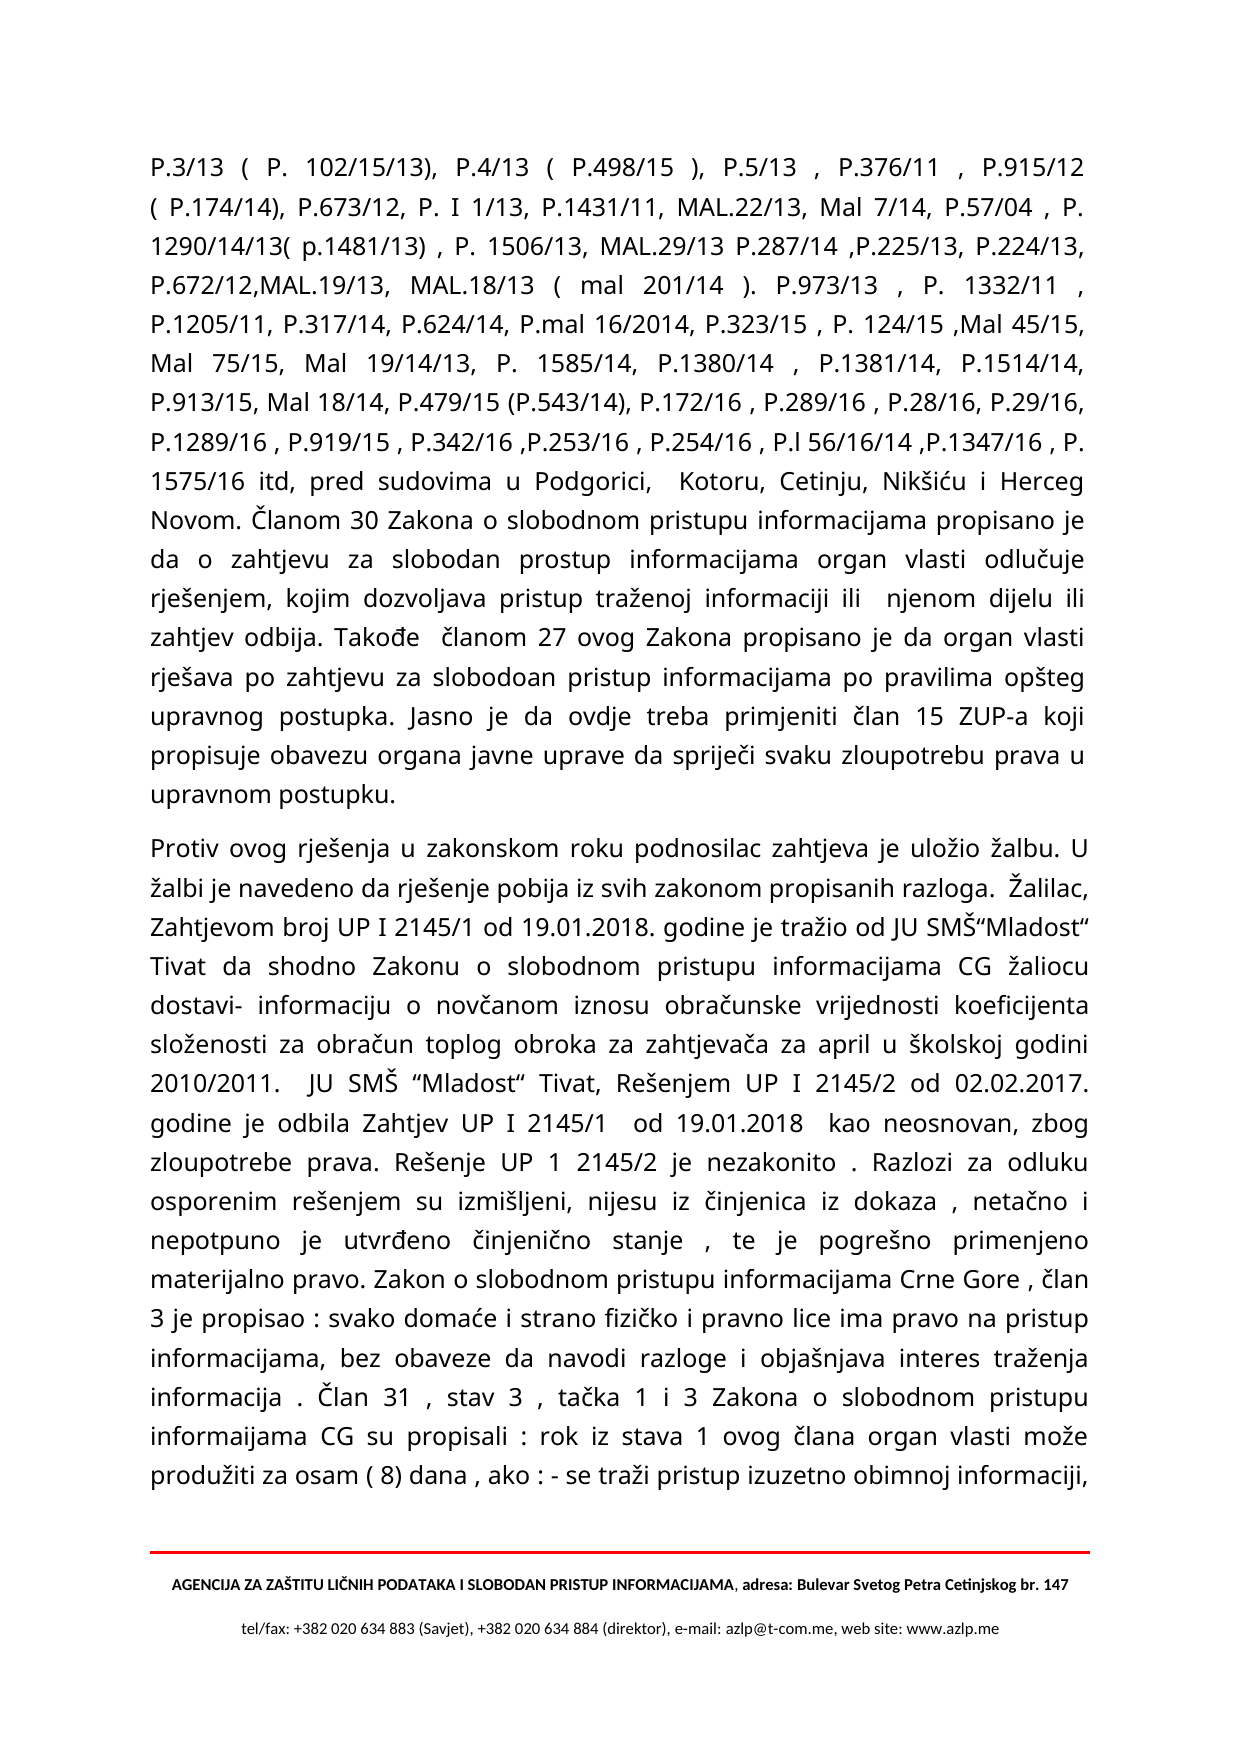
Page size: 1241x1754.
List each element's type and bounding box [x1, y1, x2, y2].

text [150, 831, 1090, 1492]
text [150, 150, 1086, 811]
